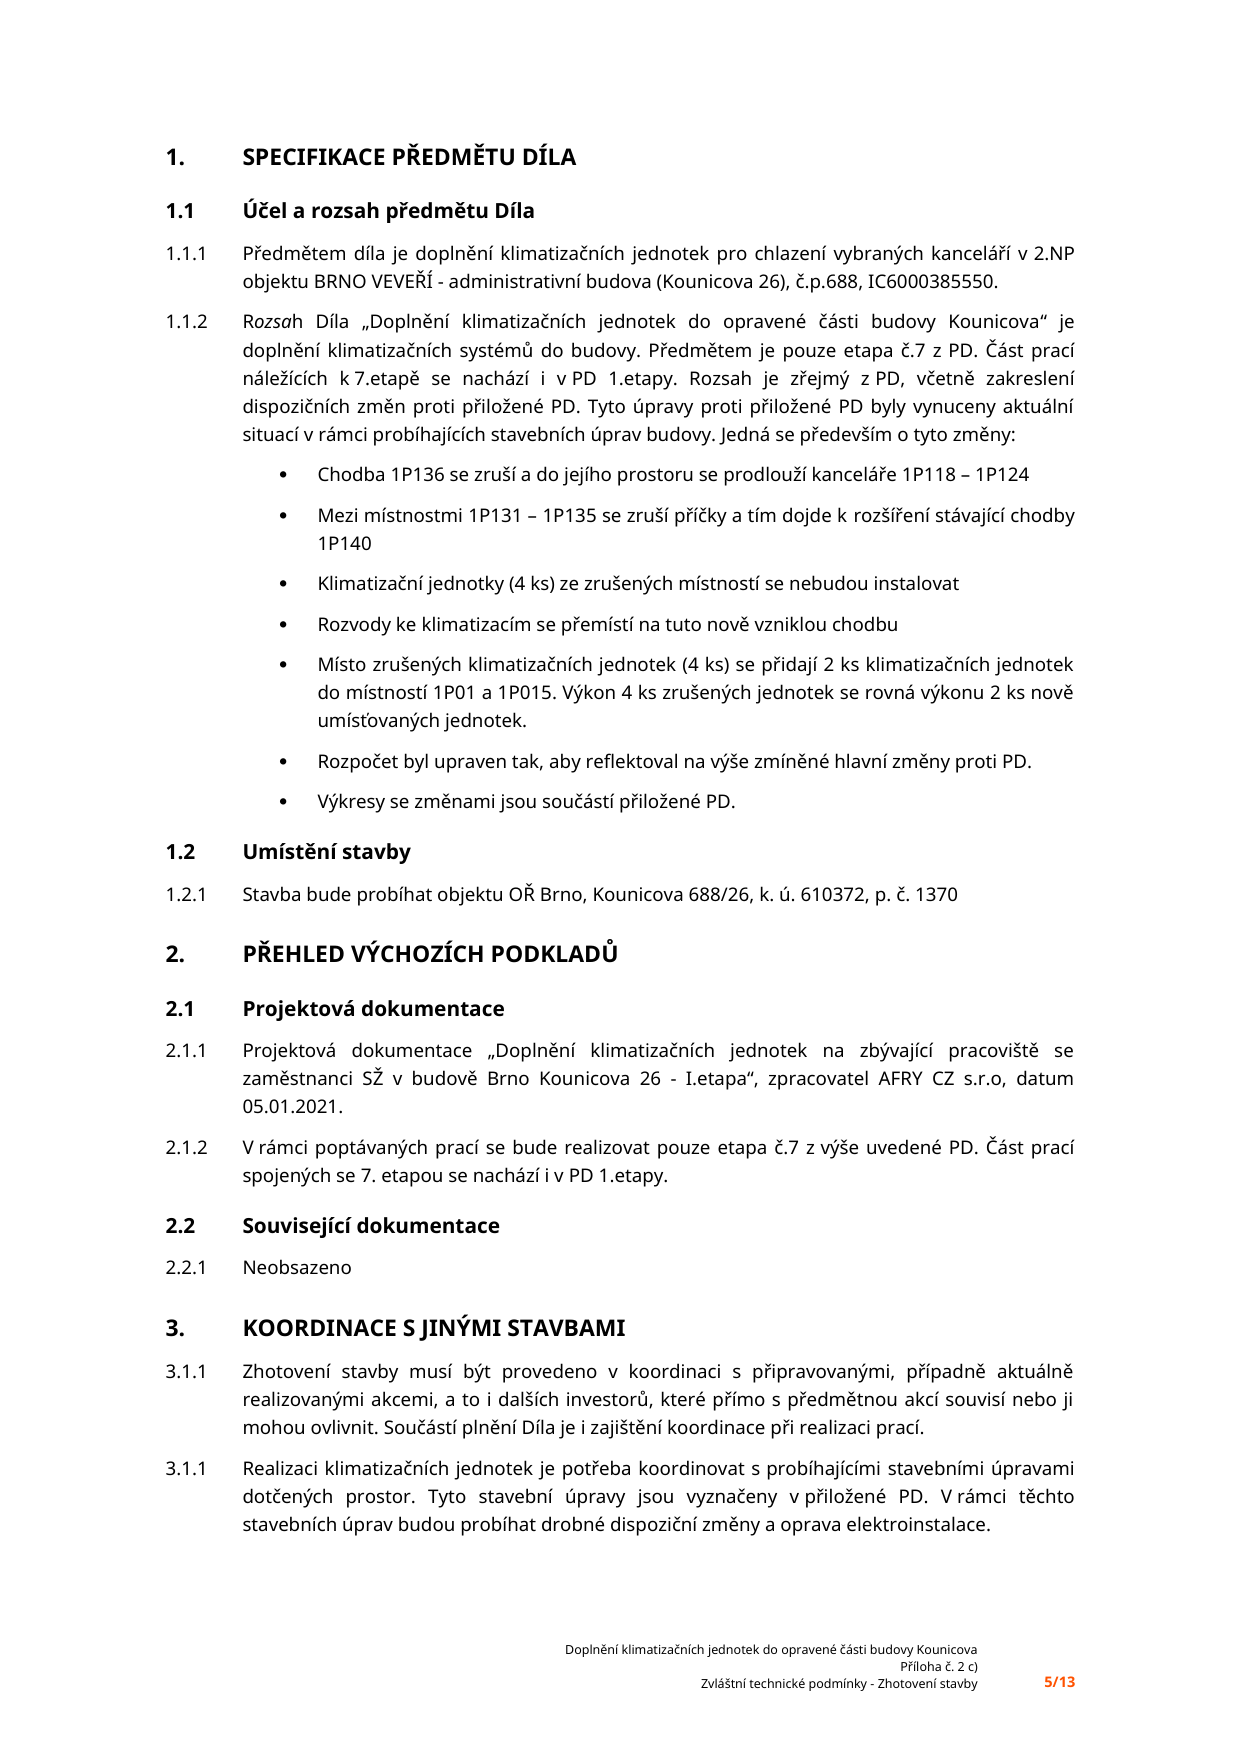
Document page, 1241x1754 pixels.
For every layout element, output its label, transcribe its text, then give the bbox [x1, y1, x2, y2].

list Místo zrušených klimatizačních jednotek (4 ks) se přidají 2 ks klimatizačních jednotek do místností 1P01 a 1P015. Výkon 4 ks zrušených jednotek se rovná výkonu 2 ks nově umísťovaných jednotek. [280, 652, 1075, 733]
text PŘEHLED VÝCHOZÍCH PODKLADŮ [165, 938, 1075, 970]
text SPECIFIKACE PŘEDMĚTU DÍLA [165, 141, 1075, 173]
text V rámci poptávaných prací se bude realizovat pouze etapa č.7 z výše uvedené PD. Část prací spojených se 7. etapou se nachází i v PD 1.etapy. [165, 1134, 1075, 1187]
list Klimatizační jednotky (4 ks) ze zrušených místností se nebudou instalovat [280, 571, 1075, 596]
text Zhotovení stavby musí být provedeno v koordinaci s připravovanými, případně aktuálně realizovanými akcemi, a to i dalších investorů, které přímo s předmětnou akcí souvisí nebo ji mohou ovlivnit. Součástí plnění Díla je i zajištění koordinace při realizaci prací. [165, 1359, 1075, 1440]
list Mezi místnostmi 1P131 – 1P135 se zruší příčky a tím dojde k rozšíření stávající chodby 1P140 [280, 502, 1075, 556]
list Chodba 1P136 se zruší a do jejího prostoru se prodlouží kanceláře 1P118 – 1P124 [280, 461, 1075, 487]
list Výkresy se změnami jsou součástí přiložené PD. [280, 789, 1075, 814]
text Účel a rozsah předmětu Díla [165, 197, 1075, 225]
text Předmětem díla je doplnění klimatizačních jednotek pro chlazení vybraných kanceláří v 2.NP objektu BRNO VEVEŘÍ - administrativní budova (Kounicova 26), č.p.688, IC6000385550. [165, 240, 1075, 294]
text Projektová dokumentace [165, 994, 1075, 1022]
list Rozpočet byl upraven tak, aby reflektoval na výše zmíněné hlavní změny proti PD. [280, 748, 1075, 774]
text Umístění stavby [165, 837, 1075, 866]
text Projektová dokumentace „Doplnění klimatizačních jednotek na zbývající pracoviště se zaměstnanci SŽ v budově Brno Kounicova 26 - I.etapa“, zpracovatel AFRY CZ s.r.o, datum 05.01.2021. [165, 1037, 1075, 1119]
list Realizaci klimatizačních jednotek je potřeba koordinovat s probíhajícími stavebními úpravami dotčených prostor. Tyto stavební úpravy jsou vyznačeny v přiložené PD. V rámci těchto stavebních úprav budou probíhat drobné dispoziční změny a oprava elektroinstalace. [165, 1455, 1075, 1537]
list Rozvody ke klimatizacím se přemístí na tuto nově vzniklou chodbu [280, 611, 1075, 637]
text Rozsah Díla „Doplnění klimatizačních jednotek do opravené části budovy Kounicova“ je doplnění klimatizačních systémů do budovy. Předmětem je pouze etapa č.7 z PD. Část prací náležících k 7.etapě se nachází i v PD 1.etapy. Rozsah je zřejmý z PD, včetně zakreslení dispozičních změn proti přiložené PD. Tyto úpravy proti přiložené PD byly vynuceny aktuální situací v rámci probíhajících stavebních úprav budovy. Jedná se především o tyto změny: [165, 309, 1075, 446]
text KOORDINACE S JINÝMI STAVBAMI [165, 1312, 1075, 1343]
text Neobsazeno [165, 1254, 1075, 1280]
text Stavba bude probíhat objektu OŘ Brno, Kounicova 688/26, k. ú. 610372, p. č. 1370 [165, 881, 1075, 907]
text Související dokumentace [165, 1211, 1075, 1239]
